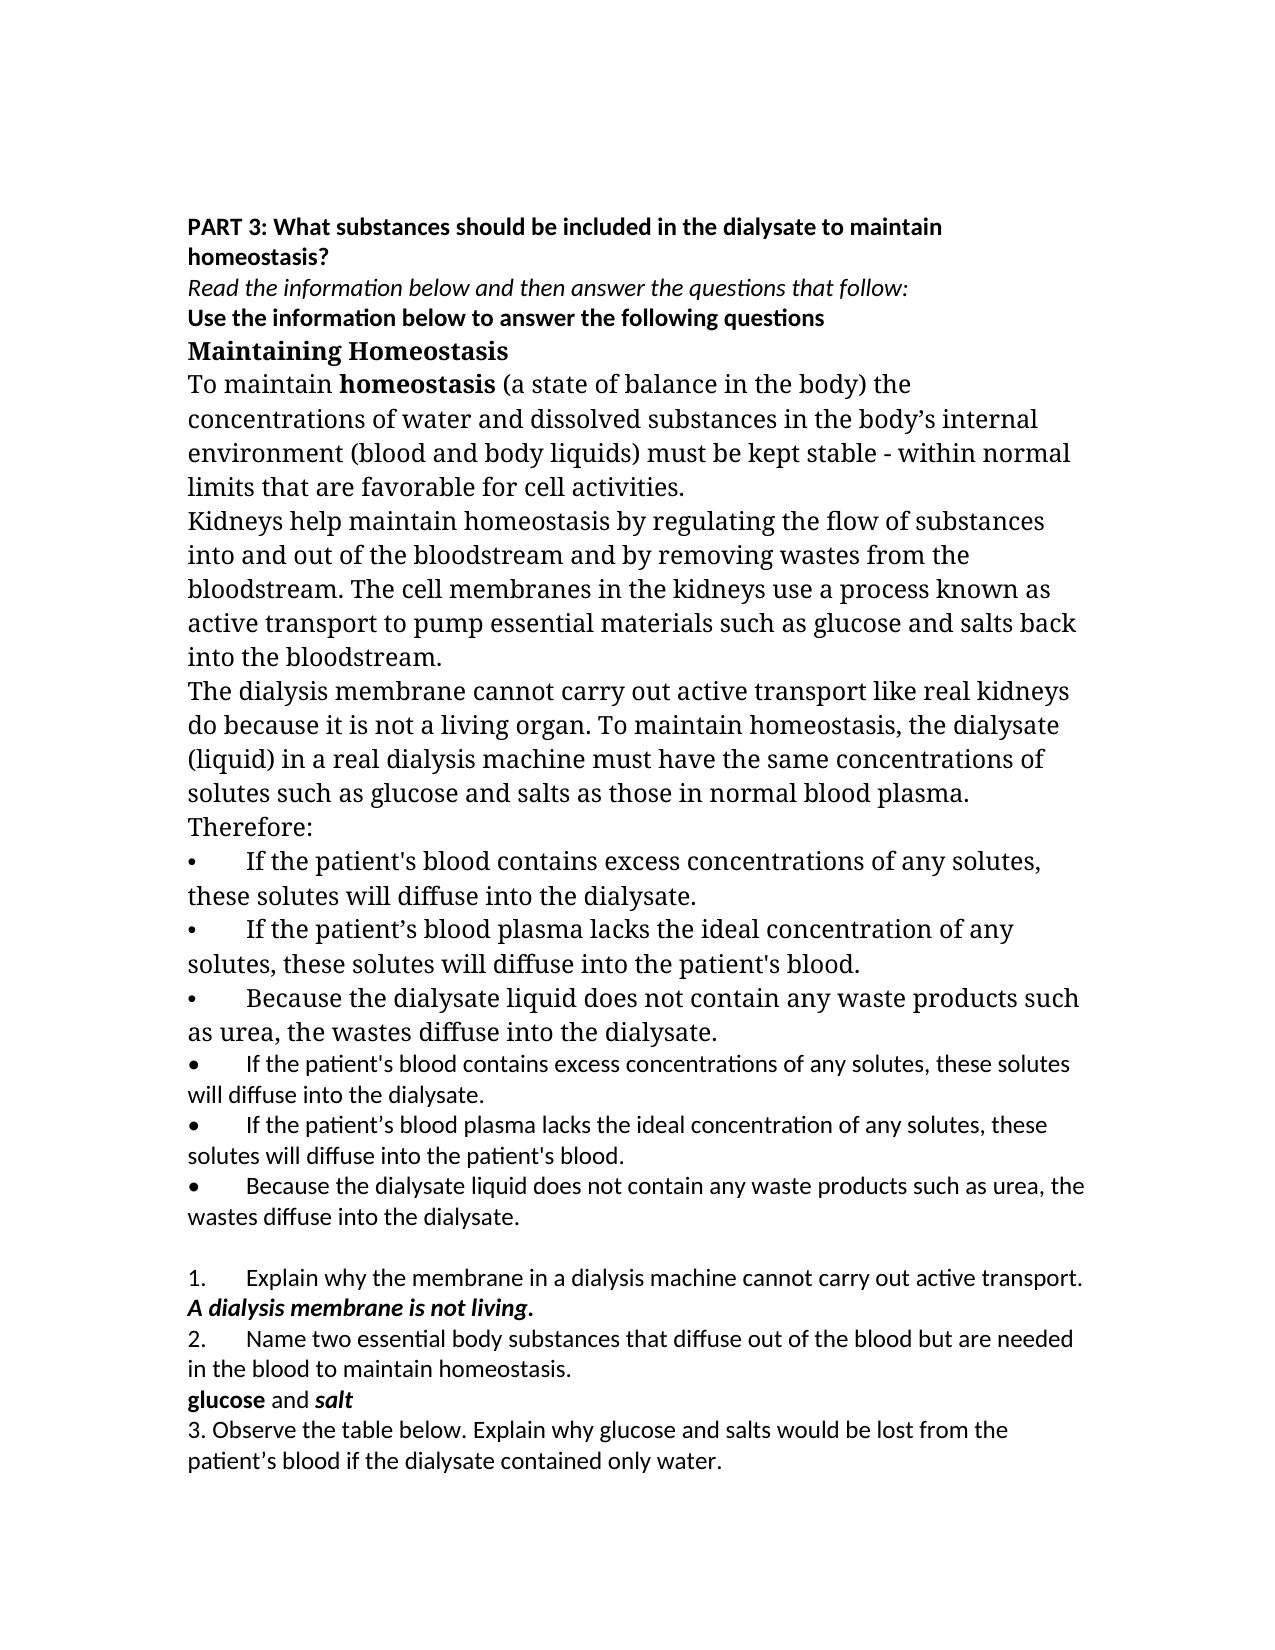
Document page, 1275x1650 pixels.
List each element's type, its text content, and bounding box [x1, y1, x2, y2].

text 1. Explain why the membrane in a dialysis machine cannot carry out active transport. [187, 1262, 1087, 1293]
text • Because the dialysate liquid does not contain any waste products such as urea, the wastes diffuse into the dialysate. [187, 980, 1087, 1048]
text 3. Observe the table below. Explain why glucose and salts would be lost from the patient’s blood if the dialysate contained only water. [187, 1415, 1087, 1476]
text • If the patient's blood contains excess concentrations of any solutes, these solutes will diffuse into the dialysate. [187, 1048, 1087, 1109]
text A dialysis membrane is not living. [187, 1293, 1087, 1323]
text Use the information below to answer the following questions [187, 303, 1087, 333]
text To maintain homeostasis (a state of balance in the body) the concentrations of water and dissolved substances in the body’s internal environment (blood and body liquids) must be kept stable - within normal limits that are favorable for cell activities. [187, 367, 1087, 503]
text Maintaining Homeostasis [187, 333, 1087, 367]
text Kidneys help maintain homeostasis by regulating the flow of substances into and out of the bloodstream and by removing wastes from the bloodstream. The cell membranes in the kidneys use a process known as active transport to pump essential materials such as glucose and salts back into the bloodstream. [187, 503, 1087, 674]
text Read the information below and then answer the questions that follow: [187, 272, 1087, 303]
text 2. Name two essential body substances that diffuse out of the blood but are needed in the blood to maintain homeostasis. [187, 1323, 1087, 1384]
text The dialysis membrane cannot carry out active transport like real kidneys do because it is not a living organ. To maintain homeostasis, the dialysate (liquid) in a real dialysis machine must have the same concentrations of solutes such as glucose and salts as those in normal blood plasma. Therefore: [187, 674, 1087, 844]
text • If the patient’s blood plasma lacks the ideal concentration of any solutes, these solutes will diffuse into the patient's blood. [187, 1109, 1087, 1171]
text glucose and salt [187, 1384, 1087, 1415]
text • If the patient's blood contains excess concentrations of any solutes, these solutes will diffuse into the dialysate. [187, 844, 1087, 912]
text PART 3: What substances should be included in the dialysate to maintain homeostasis? [187, 211, 1087, 272]
text • If the patient’s blood plasma lacks the ideal concentration of any solutes, these solutes will diffuse into the patient's blood. [187, 912, 1087, 980]
text • Because the dialysate liquid does not contain any waste products such as urea, the wastes diffuse into the dialysate. [187, 1171, 1087, 1232]
